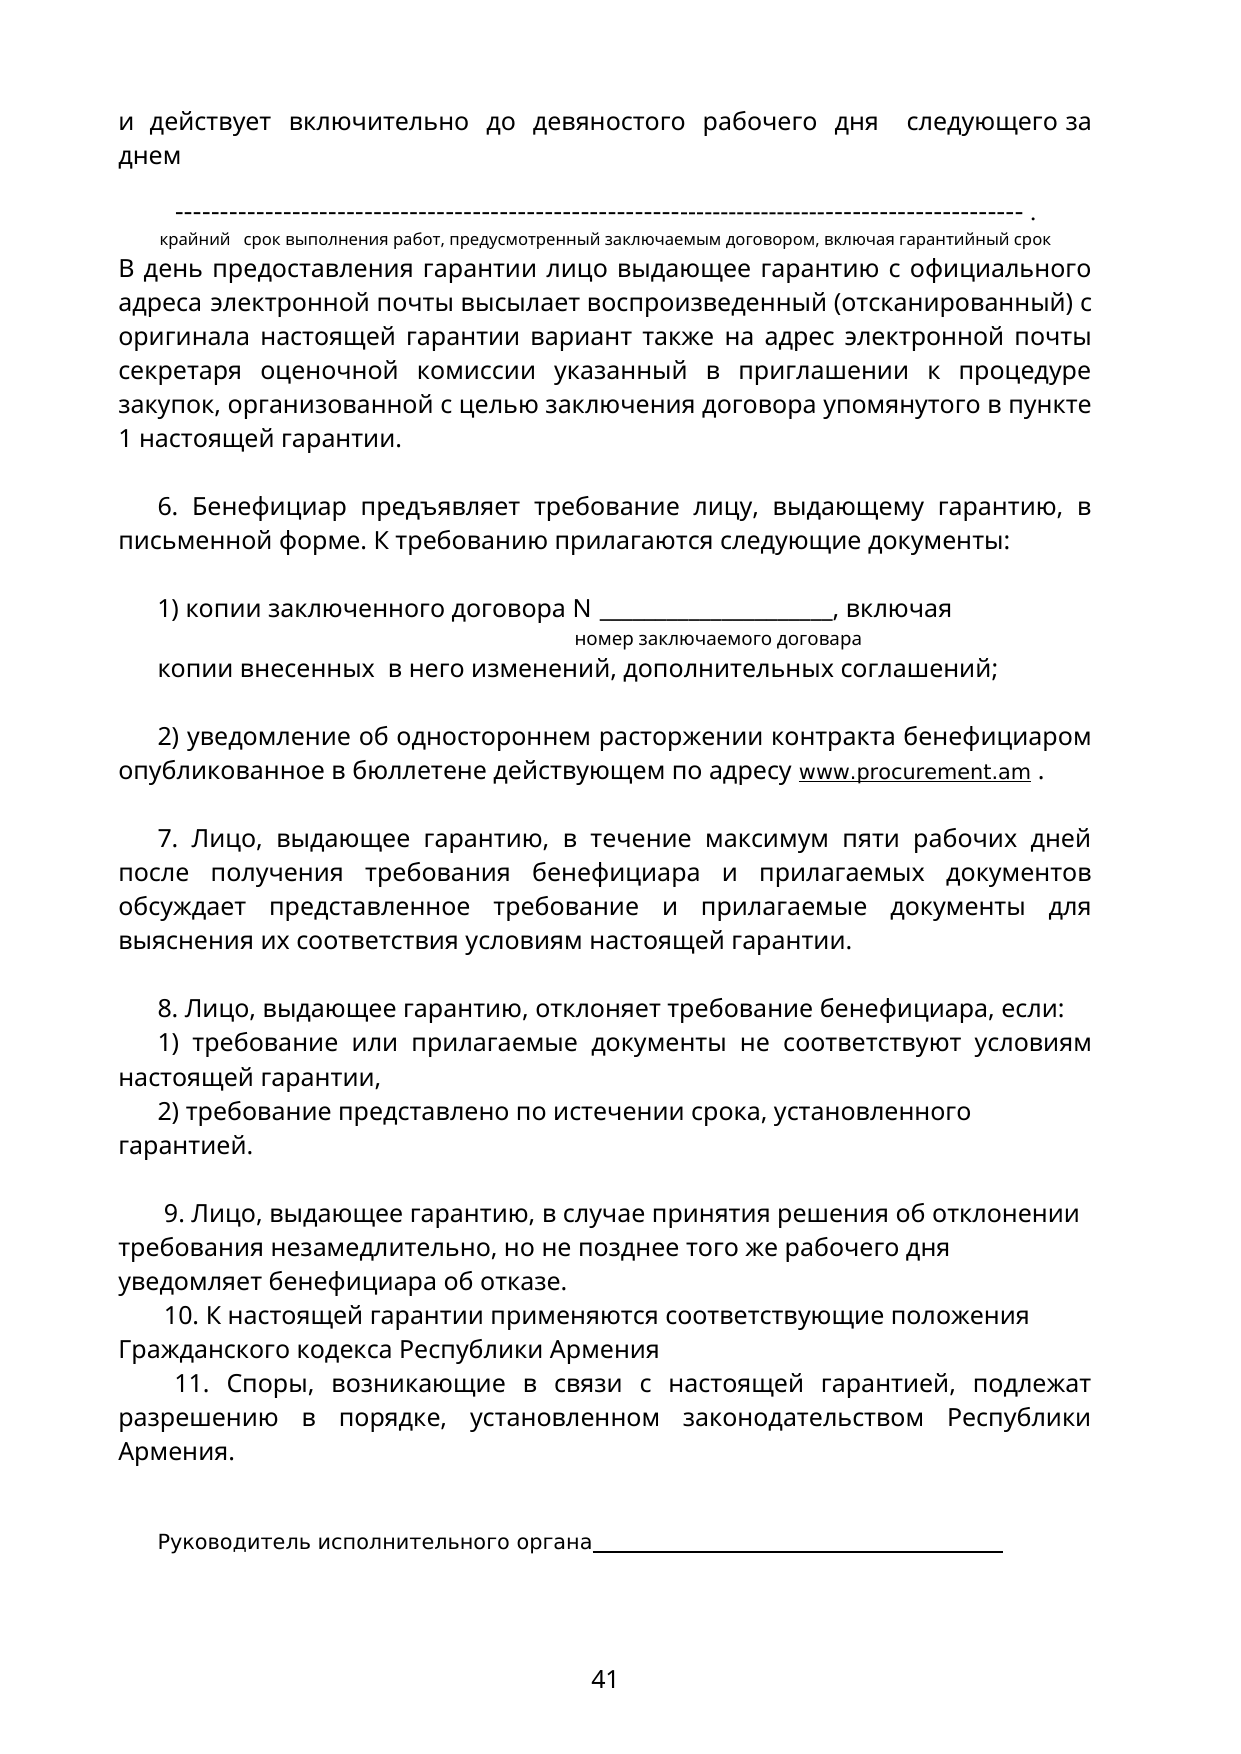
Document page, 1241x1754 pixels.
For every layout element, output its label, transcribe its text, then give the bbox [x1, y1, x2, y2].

text 2) требование представлено по истечении срока, установленного гарантией. [118, 1093, 1092, 1161]
text 9. Лицо, выдающее гарантию, в случае принятия решения об отклонении требования незамедлительно, но не позднее того же рабочего дня уведомляет бенефициара об отказе. [118, 1195, 1092, 1298]
text номер заключаемого договара [118, 625, 1092, 650]
text 10. К настоящей гарантии применяются соответствующие положения Гражданского кодекса Республики Армения [118, 1298, 1092, 1366]
text Руководитель исполнительного органа [118, 1530, 1092, 1555]
text 8. Лицо, выдающее гарантию, отклоняет требование бенефициара, если: [118, 991, 1092, 1025]
text В день предоставления гарантии лицо выдающее гарантию с официального адреса электронной почты высылает воспроизведенный (отсканированный) с оригинала настоящей гарантии вариант также на адрес электронной почты секретаря оценочной комиссии указанный в приглашении к процедуре закупок, организованной с целью заключения договора упомянутого в пункте 1 настоящей гарантии. [118, 250, 1092, 454]
text 11. Споры, возникающие в связи с настоящей гарантией, подлежат разрешению в порядке, установленном законодательством Республики Армения. [118, 1366, 1092, 1468]
text 2) уведомление об одностороннем расторжении контракта бенефициаром опубликованное в бюллетене действующем по адресу www.procurement.am . [118, 718, 1092, 787]
text 1) требование или прилагаемые документы не соответствуют условиям настоящей гарантии, [118, 1025, 1092, 1093]
text 1) копии заключенного договора N _____________________, включая [118, 591, 1092, 625]
text 6. Бенефициар предъявляет требование лицу, выдающему гарантию, в письменной форме. К требованию прилагаются следующие документы: [118, 489, 1092, 557]
text ------------------------------------------------------------------------------------------------ . крайний срок выполнения работ, предусмотренный заключаемым договором, включая гарантийный срок [118, 193, 1092, 250]
text копии внесенных в него изменений, дополнительных соглашений; [118, 650, 1092, 684]
text и действует включительно до девяностого рабочего дня следующего за днем [118, 103, 1092, 172]
text 7. Лицо, выдающее гарантию, в течение максимум пяти рабочих дней после получения требования бенефициара и прилагаемых документов обсуждает представленное требование и прилагаемые документы для выяснения их соответствия условиям настоящей гарантии. [118, 821, 1092, 957]
